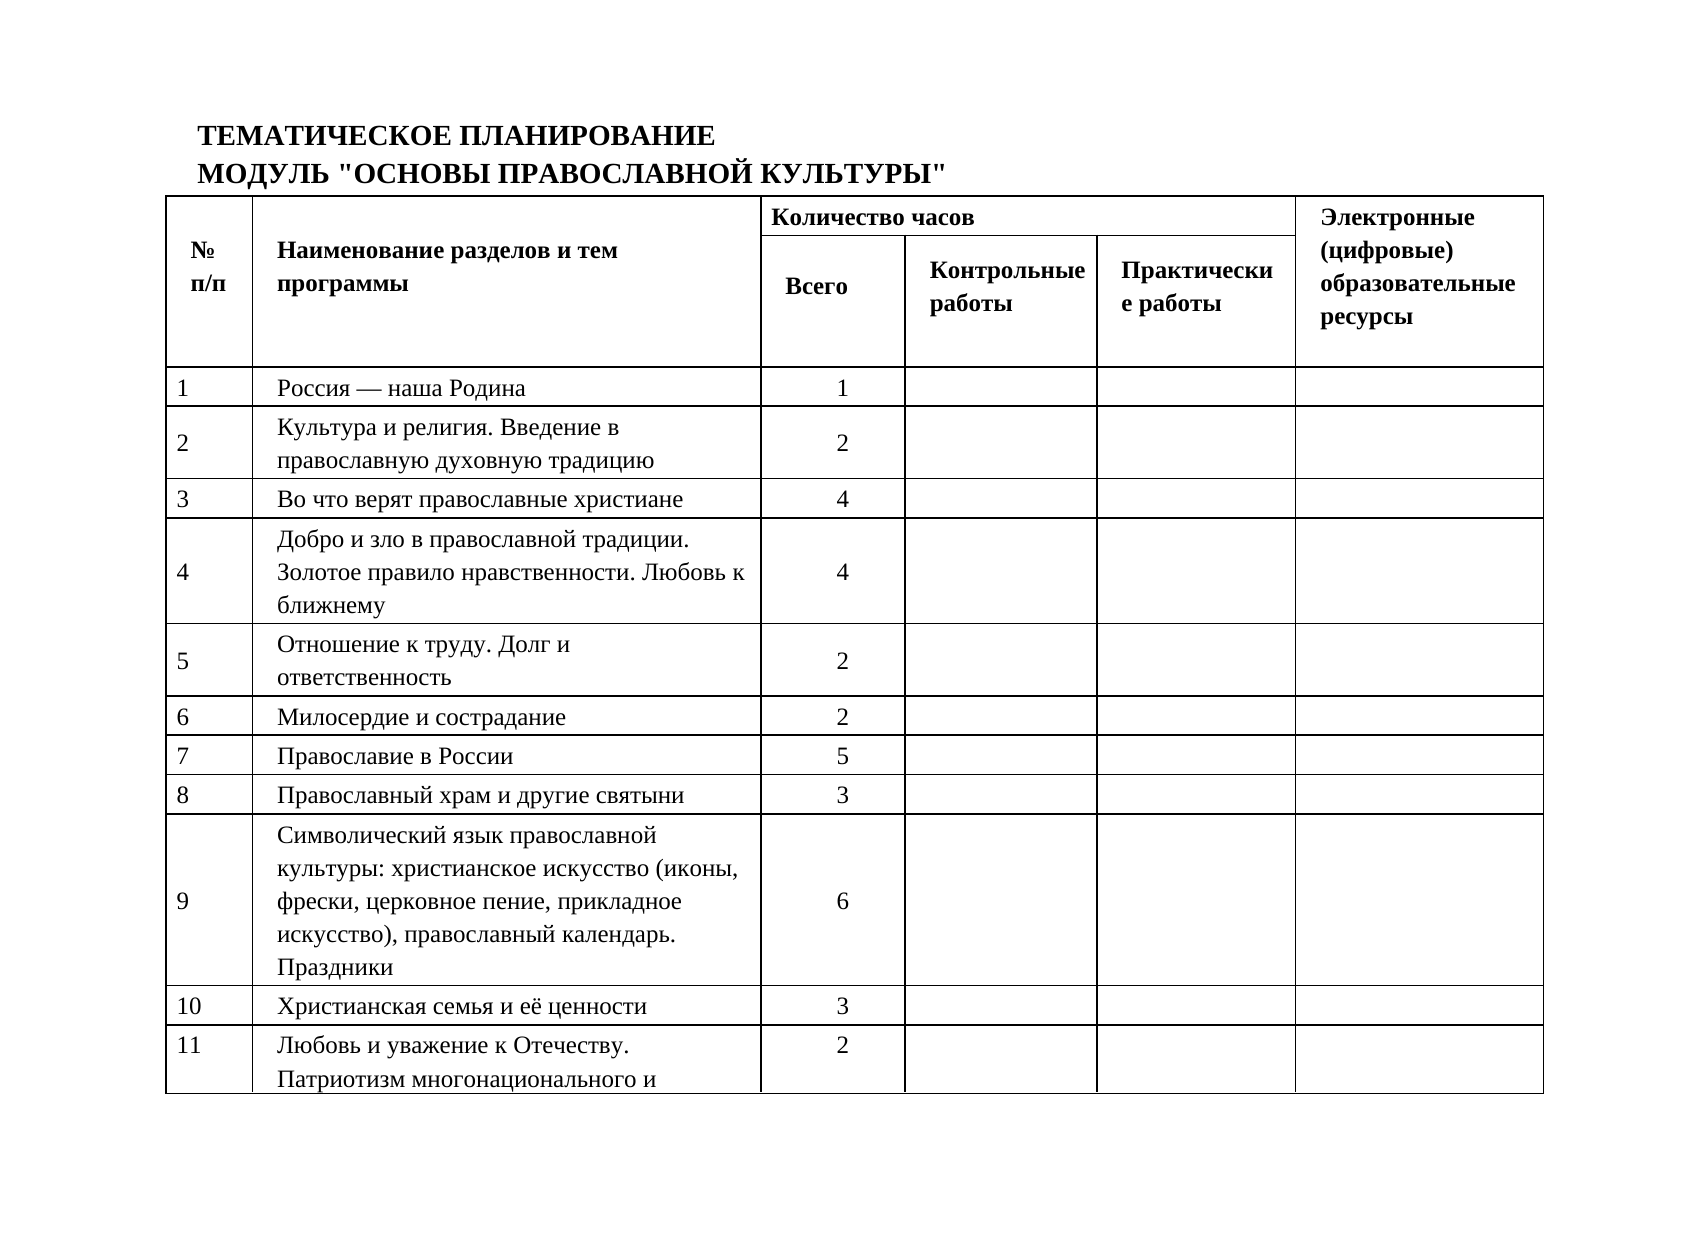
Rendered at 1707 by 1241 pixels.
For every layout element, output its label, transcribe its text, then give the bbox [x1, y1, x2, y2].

table_cell 2 [762, 624, 904, 695]
table_cell 4 [762, 519, 904, 622]
table_cell [1296, 407, 1543, 478]
table_cell [1296, 479, 1543, 517]
table_cell [1296, 368, 1543, 405]
table_cell Православный храм и другие святыни [253, 775, 760, 813]
table_cell [1296, 815, 1543, 984]
table_cell [906, 697, 1096, 734]
table_cell [906, 519, 1096, 622]
table_cell 6 [167, 697, 252, 734]
table_cell 1 [762, 368, 904, 405]
table_header Количество часов [762, 197, 1295, 234]
table_cell 11 [167, 1026, 252, 1092]
table_cell Россия — наша Родина [253, 368, 760, 405]
table_cell Контрольные работы [906, 236, 1096, 366]
table_cell 2 [762, 407, 904, 478]
table_cell [1098, 697, 1295, 734]
table_cell [1098, 407, 1295, 478]
table_cell 3 [762, 986, 904, 1024]
table_cell [1296, 736, 1543, 774]
table_cell 6 [762, 815, 904, 984]
text ТЕМАТИЧЕСКОЕ ПЛАНИРОВАНИЕ [190, 118, 1618, 152]
table_cell [906, 815, 1096, 984]
table_cell 3 [762, 775, 904, 813]
table_cell Культура и религия. Введение в православную духовную традицию [253, 407, 760, 478]
table_cell Во что верят православные христиане [253, 479, 760, 517]
table_cell Православие в России [253, 736, 760, 774]
table_cell [906, 368, 1096, 405]
table_cell [1098, 479, 1295, 517]
table_cell [1098, 736, 1295, 774]
table_cell [906, 986, 1096, 1024]
table_cell Символический язык православной культуры: христианское искусство (иконы, фрески, церковное пение, прикладное искусство), православный календарь. Праздники [253, 815, 760, 984]
table_cell 1 [167, 368, 252, 405]
table_cell [906, 736, 1096, 774]
table_cell 2 [762, 697, 904, 734]
table_cell 5 [762, 736, 904, 774]
table_cell [1098, 1026, 1295, 1092]
table_cell [1098, 368, 1295, 405]
table_cell [1296, 519, 1543, 622]
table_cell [253, 1026, 760, 1092]
table_cell 10 [167, 986, 252, 1024]
table_cell [906, 1026, 1096, 1092]
table_header Наименование разделов и тем программы [253, 197, 760, 366]
table_cell 2 [167, 407, 252, 478]
table_cell [906, 775, 1096, 813]
table_cell [1296, 775, 1543, 813]
table_cell [1296, 986, 1543, 1024]
table_cell [1098, 986, 1295, 1024]
table_cell 3 [167, 479, 252, 517]
table_cell [1098, 624, 1295, 695]
table_cell [906, 624, 1096, 695]
table_cell 4 [167, 519, 252, 622]
table_cell Добро и зло в православной традиции. Золотое правило нравственности. Любовь к ближнему [253, 519, 760, 622]
table_cell 2 [762, 1026, 904, 1092]
table_cell 8 [167, 775, 252, 813]
table_cell Отношение к труду. Долг и ответственность [253, 624, 760, 695]
table_header Электронные (цифровые) образовательные ресурсы [1296, 197, 1543, 366]
table_cell Практические работы [1098, 236, 1295, 366]
table_cell Всего [762, 236, 904, 366]
table_cell Милосердие и сострадание [253, 697, 760, 734]
table_cell 5 [167, 624, 252, 695]
table_cell [1098, 815, 1295, 984]
table_header № п/п [167, 197, 252, 366]
table_cell [1296, 624, 1543, 695]
table_cell [1098, 775, 1295, 813]
table_cell 9 [167, 815, 252, 984]
table_cell [1296, 697, 1543, 734]
table_cell 7 [167, 736, 252, 774]
table_cell [906, 407, 1096, 478]
table_cell [906, 479, 1096, 517]
table_cell [1098, 519, 1295, 622]
table_cell [1296, 1026, 1543, 1092]
table_cell 4 [762, 479, 904, 517]
text МОДУЛЬ "ОСНОВЫ ПРАВОСЛАВНОЙ КУЛЬТУРЫ" [190, 157, 1618, 190]
table_cell Христианская семья и её ценности [253, 986, 760, 1024]
